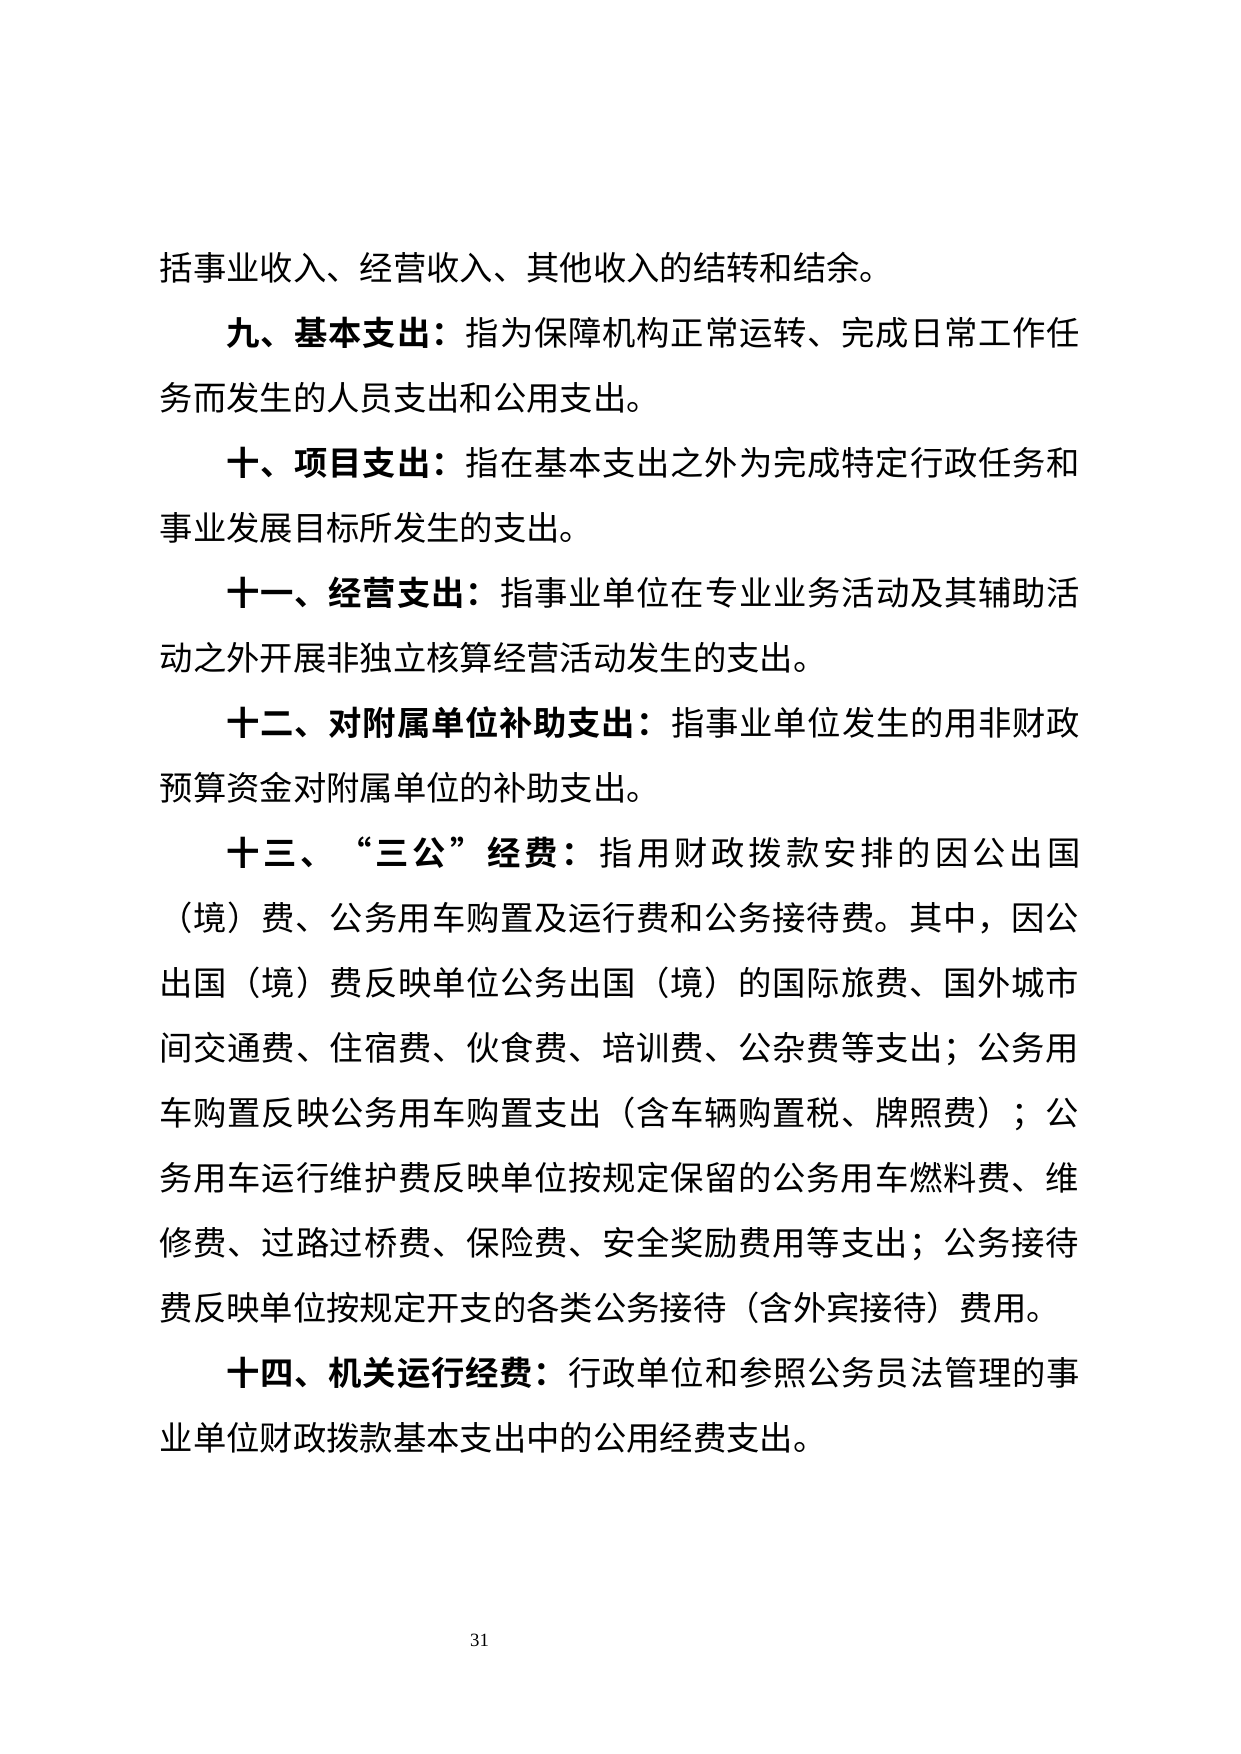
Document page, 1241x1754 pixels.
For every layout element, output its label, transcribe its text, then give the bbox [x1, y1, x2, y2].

text 十三、“三公”经费：指用财政拨款安排的因公出国（境）费、公务用车购置及运行费和公务接待费。其中，因公出国（境）费反映单位公务出国（境）的国际旅费、国外城市间交通费、住宿费、伙食费、培训费、公杂费等支出；公务用车购置反映公务用车购置支出（含车辆购置税、牌照费）；公务用车运行维护费反映单位按规定保留的公务用车燃料费、维修费、过路过桥费、保险费、安全奖励费用等支出；公务接待费反映单位按规定开支的各类公务接待（含外宾接待）费用。 [159, 818, 1081, 1338]
text 十四、机关运行经费：行政单位和参照公务员法管理的事业单位财政拨款基本支出中的公用经费支出。 [159, 1338, 1081, 1468]
text 九、基本支出：指为保障机构正常运转、完成日常工作任务而发生的人员支出和公用支出。 [159, 298, 1081, 428]
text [159, 233, 1081, 298]
text 十二、对附属单位补助支出：指事业单位发生的用非财政预算资金对附属单位的补助支出。 [159, 688, 1081, 818]
text 十一、经营支出：指事业单位在专业业务活动及其辅助活动之外开展非独立核算经营活动发生的支出。 [159, 558, 1081, 688]
text 十、项目支出：指在基本支出之外为完成特定行政任务和事业发展目标所发生的支出。 [159, 428, 1081, 558]
